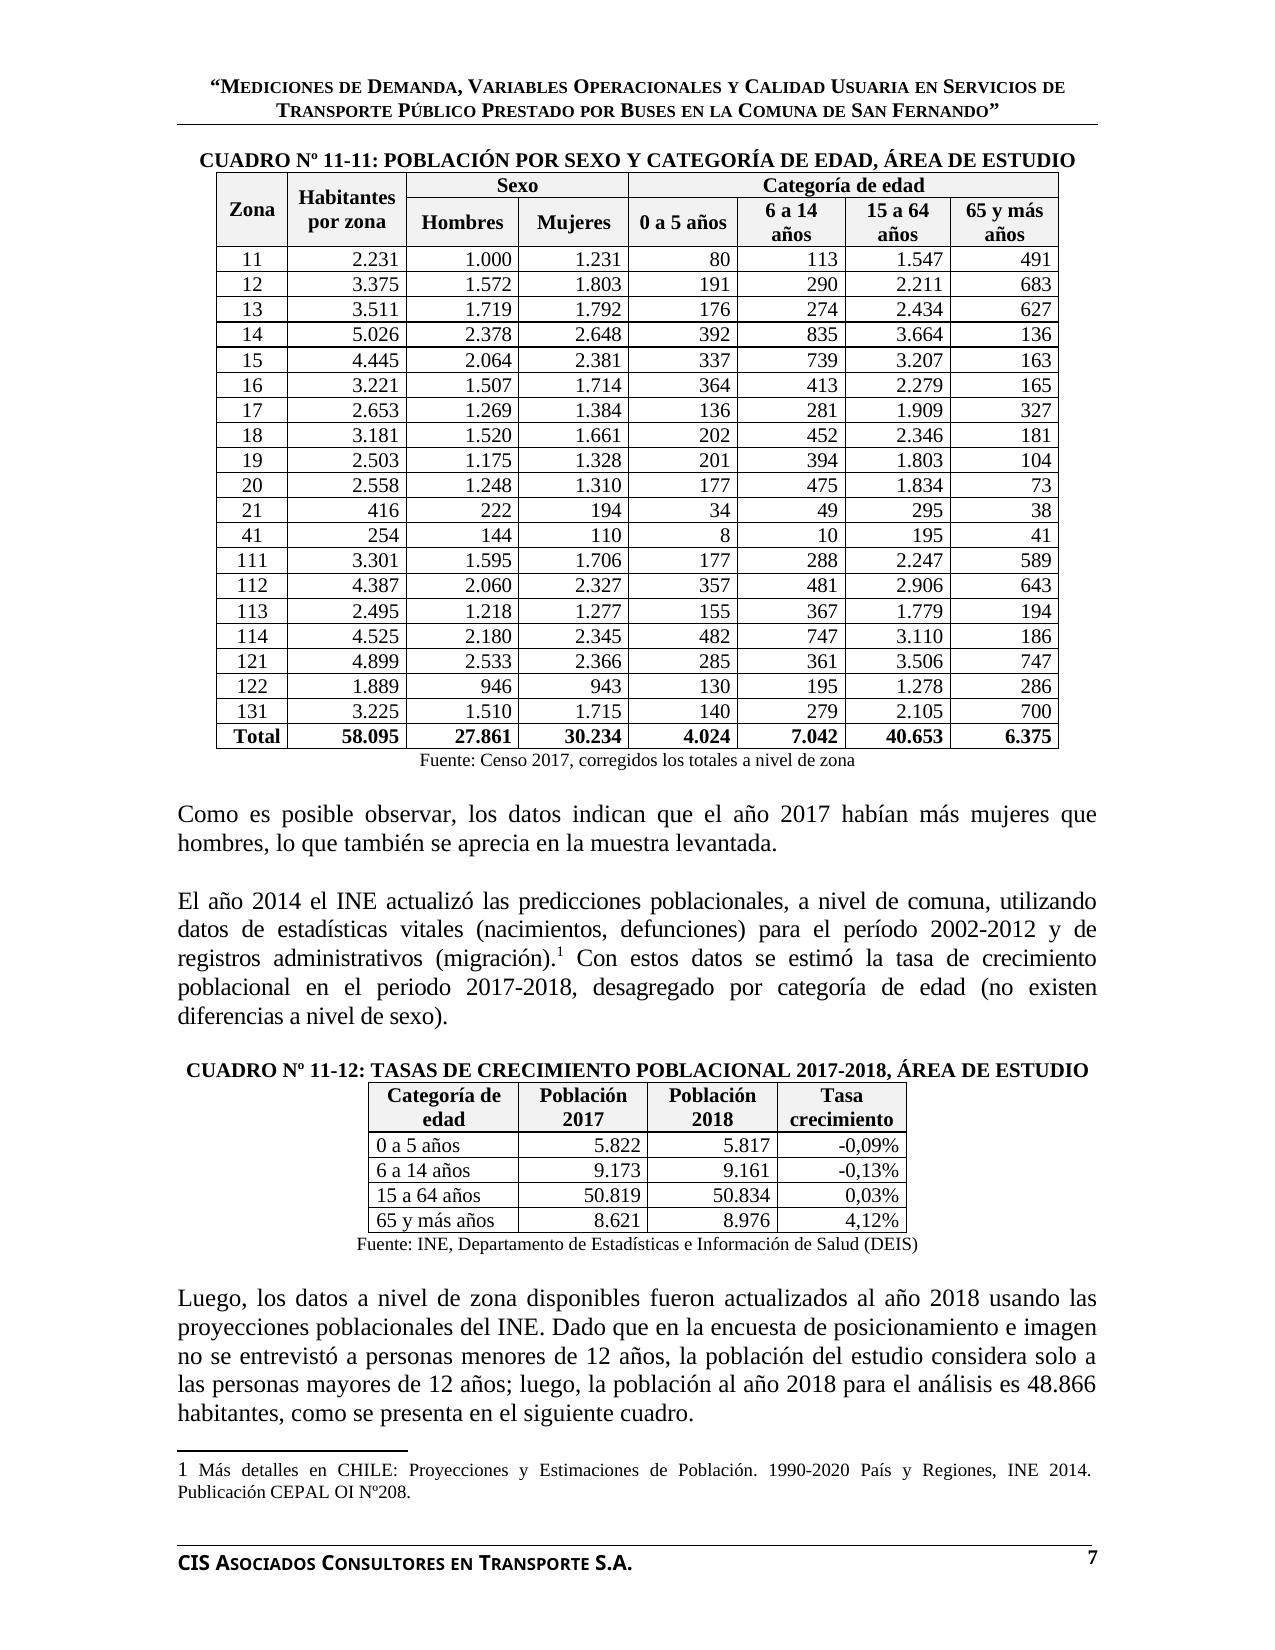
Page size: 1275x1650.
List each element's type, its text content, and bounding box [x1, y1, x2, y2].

table_cell 3.506 [846, 649, 950, 673]
table_header Habitantes por zona [288, 173, 406, 246]
table_cell 1.779 [846, 599, 950, 623]
table_cell 136 [951, 323, 1058, 346]
table_cell 643 [951, 574, 1058, 597]
table_cell 19 [217, 448, 287, 472]
table_cell 281 [738, 398, 845, 422]
table_cell 2.381 [519, 348, 628, 372]
table_cell Mujeres [519, 198, 628, 246]
table_cell 155 [629, 599, 737, 623]
table_cell 50.819 [519, 1183, 647, 1207]
table_cell 361 [738, 649, 845, 673]
table_cell 327 [951, 398, 1058, 422]
table_cell 9.161 [648, 1158, 777, 1182]
table_cell 165 [951, 373, 1058, 397]
table_cell 0,03% [778, 1183, 906, 1207]
table_cell 1.909 [846, 398, 950, 422]
table_cell 1.000 [407, 247, 518, 271]
table_cell 1.277 [519, 599, 628, 623]
table_cell 191 [629, 272, 737, 296]
table_cell 1.572 [407, 272, 518, 296]
table_cell 0 a 5 años [629, 198, 737, 246]
table_cell 34 [629, 498, 737, 522]
table_cell -0,13% [778, 1158, 906, 1182]
table_cell 2.279 [846, 373, 950, 397]
table_cell 16 [217, 373, 287, 397]
table_cell 2.346 [846, 423, 950, 447]
table_cell 2.231 [288, 247, 406, 271]
table_cell 122 [217, 674, 287, 698]
table_cell 49 [738, 498, 845, 522]
table_cell 285 [629, 649, 737, 673]
table_cell 201 [629, 448, 737, 472]
table_cell 1.803 [846, 448, 950, 472]
table_header Población 2017 [519, 1083, 647, 1131]
table_cell 946 [407, 674, 518, 698]
table_cell 10 [738, 523, 845, 547]
table_cell 1.715 [519, 699, 628, 723]
table_cell 41 [217, 523, 287, 547]
table_cell 65 y más años [369, 1208, 518, 1232]
table_cell 1.719 [407, 297, 518, 321]
table_cell 286 [951, 674, 1058, 698]
table_cell 357 [629, 574, 737, 597]
table_cell 111 [217, 548, 287, 572]
table_cell 1.714 [519, 373, 628, 397]
table_cell 113 [217, 599, 287, 623]
table_cell 835 [738, 323, 845, 346]
table_cell 8 [629, 523, 737, 547]
table_cell 121 [217, 649, 287, 673]
table_cell 295 [846, 498, 950, 522]
table_cell 144 [407, 523, 518, 547]
table_header Categoría de edad [629, 173, 1058, 197]
table_cell 6 a 14 años [369, 1158, 518, 1182]
table_cell 114 [217, 624, 287, 648]
table_cell 40.653 [846, 724, 950, 748]
table_cell 5.026 [288, 323, 406, 346]
table_cell 739 [738, 348, 845, 372]
table_cell 5.822 [519, 1133, 647, 1157]
table_cell 2.327 [519, 574, 628, 597]
table_cell 2.533 [407, 649, 518, 673]
table_cell 2.558 [288, 473, 406, 497]
table_cell 15 a 64 años [369, 1183, 518, 1207]
table_cell 30.234 [519, 724, 628, 748]
table_cell 2.180 [407, 624, 518, 648]
table_cell 112 [217, 574, 287, 597]
table_cell 747 [951, 649, 1058, 673]
text Como es posible observar, los datos indican que el año 2017 habían más mujeres que hombres, lo que también se aprecia en la muestra levantada. [177, 799, 1098, 857]
table_cell 8.621 [519, 1208, 647, 1232]
table_cell Total [217, 724, 287, 748]
table_cell 1.792 [519, 297, 628, 321]
table_cell 195 [846, 523, 950, 547]
table_cell 1.510 [407, 699, 518, 723]
table_cell 1.231 [519, 247, 628, 271]
text Luego, los datos a nivel de zona disponibles fueron actualizados al año 2018 usando las proyecciones poblacionales del INE. Dado que en la encuesta de posicionamiento e imagen no se entrevistó a personas menores de 12 años, la población del estudio considera solo a las personas mayores de 12 años; luego, la población al año 2018 para el análisis es 48.866 habitantes, como se presenta en el siguiente cuadro. [177, 1283, 1098, 1427]
table_cell 4.525 [288, 624, 406, 648]
table_cell 4.387 [288, 574, 406, 597]
table_cell 15 a 64 años [846, 198, 950, 246]
table_cell 73 [951, 473, 1058, 497]
table_cell 491 [951, 247, 1058, 271]
table_cell 279 [738, 699, 845, 723]
table_cell 2.906 [846, 574, 950, 597]
table_cell 254 [288, 523, 406, 547]
table_cell 2.211 [846, 272, 950, 296]
table_cell 4.899 [288, 649, 406, 673]
table_cell 1.269 [407, 398, 518, 422]
table_cell 2.503 [288, 448, 406, 472]
table_cell 2.648 [519, 323, 628, 346]
table_cell 41 [951, 523, 1058, 547]
table_cell 367 [738, 599, 845, 623]
table_cell 27.861 [407, 724, 518, 748]
table_cell 50.834 [648, 1183, 777, 1207]
table_cell 2.434 [846, 297, 950, 321]
table_cell 4.024 [629, 724, 737, 748]
table_cell 452 [738, 423, 845, 447]
table_cell 14 [217, 323, 287, 346]
table_cell -0,09% [778, 1133, 906, 1157]
table_cell 15 [217, 348, 287, 372]
table_cell 394 [738, 448, 845, 472]
text El año 2014 el INE actualizó las predicciones poblacionales, a nivel de comuna, utilizando datos de estadísticas vitales (nacimientos, defunciones) para el período 2002-2012 y de registros administrativos (migración). Con estos datos se estimó la tasa de crecimiento poblacional en el periodo 2017-2018, desagregado por categoría de edad (no existen diferencias a nivel de sexo). [177, 886, 1098, 1029]
table_cell 2.345 [519, 624, 628, 648]
table_cell 3.664 [846, 323, 950, 346]
table_cell 1.706 [519, 548, 628, 572]
table_cell 288 [738, 548, 845, 572]
table_cell 2.105 [846, 699, 950, 723]
table_cell 130 [629, 674, 737, 698]
table_cell 194 [519, 498, 628, 522]
table_cell 4.445 [288, 348, 406, 372]
table_cell 1.507 [407, 373, 518, 397]
table_cell 392 [629, 323, 737, 346]
table_cell 4,12% [778, 1208, 906, 1232]
text Fuente: INE, Departamento de Estadísticas e Información de Salud (DEIS) [177, 1233, 1098, 1254]
text Fuente: Censo 2017, corregidos los totales a nivel de zona [177, 749, 1098, 771]
table_cell 2.495 [288, 599, 406, 623]
table_cell 202 [629, 423, 737, 447]
table_cell 58.095 [288, 724, 406, 748]
table_cell 627 [951, 297, 1058, 321]
table_cell 481 [738, 574, 845, 597]
table_cell 18 [217, 423, 287, 447]
table_header Población 2018 [648, 1083, 777, 1131]
table_cell 12 [217, 272, 287, 296]
table_cell 2.247 [846, 548, 950, 572]
table_header Sexo [407, 173, 628, 197]
table_header Categoría de edad [369, 1083, 518, 1131]
text CUADRO Nº 11-11: POBLACIÓN POR sexo y categoría de edad, área de estudio [177, 148, 1098, 172]
table_cell 38 [951, 498, 1058, 522]
table_cell 1.175 [407, 448, 518, 472]
table_header Zona [217, 173, 287, 246]
table_header Tasa crecimiento [778, 1083, 906, 1131]
table_cell 113 [738, 247, 845, 271]
table_cell 20 [217, 473, 287, 497]
table_cell 337 [629, 348, 737, 372]
table_cell 1.328 [519, 448, 628, 472]
table_cell 1.310 [519, 473, 628, 497]
table_cell 3.181 [288, 423, 406, 447]
table_cell 80 [629, 247, 737, 271]
table_cell 3.110 [846, 624, 950, 648]
table_cell 3.511 [288, 297, 406, 321]
table_cell 8.976 [648, 1208, 777, 1232]
table_cell 131 [217, 699, 287, 723]
table_cell 589 [951, 548, 1058, 572]
table_cell 290 [738, 272, 845, 296]
table_cell 2.060 [407, 574, 518, 597]
table_cell 1.547 [846, 247, 950, 271]
table_cell 3.221 [288, 373, 406, 397]
table_cell 163 [951, 348, 1058, 372]
table_cell 1.834 [846, 473, 950, 497]
table_cell 274 [738, 297, 845, 321]
table_cell 140 [629, 699, 737, 723]
table_cell 1.248 [407, 473, 518, 497]
table_cell 110 [519, 523, 628, 547]
table_cell 1.803 [519, 272, 628, 296]
text CUADRO Nº 11-12: Tasas de crecimiento poblacional 2017-2018, área de estudio [177, 1058, 1098, 1082]
table_cell 186 [951, 624, 1058, 648]
table_cell 136 [629, 398, 737, 422]
table_cell 1.595 [407, 548, 518, 572]
table_cell 683 [951, 272, 1058, 296]
table_cell 943 [519, 674, 628, 698]
table_cell 5.817 [648, 1133, 777, 1157]
table_cell 475 [738, 473, 845, 497]
table_cell 1.278 [846, 674, 950, 698]
table_cell 6.375 [951, 724, 1058, 748]
table_cell 1.520 [407, 423, 518, 447]
table_cell 1.218 [407, 599, 518, 623]
table_cell 747 [738, 624, 845, 648]
table_cell 104 [951, 448, 1058, 472]
table_cell 9.173 [519, 1158, 647, 1182]
table_cell 3.301 [288, 548, 406, 572]
table_cell 1.661 [519, 423, 628, 447]
table_cell 65 y más años [951, 198, 1058, 246]
table_cell 2.653 [288, 398, 406, 422]
table_cell 21 [217, 498, 287, 522]
table_cell 700 [951, 699, 1058, 723]
table_cell 2.378 [407, 323, 518, 346]
table_cell 482 [629, 624, 737, 648]
table_cell 181 [951, 423, 1058, 447]
table_cell 1.889 [288, 674, 406, 698]
table_cell 3.207 [846, 348, 950, 372]
table_cell 177 [629, 548, 737, 572]
table_cell 2.064 [407, 348, 518, 372]
table_cell 194 [951, 599, 1058, 623]
table_cell 1.384 [519, 398, 628, 422]
table_cell 7.042 [738, 724, 845, 748]
table_cell 17 [217, 398, 287, 422]
table_cell 195 [738, 674, 845, 698]
table_cell Hombres [407, 198, 518, 246]
table_cell 3.225 [288, 699, 406, 723]
table_cell 11 [217, 247, 287, 271]
table_cell 3.375 [288, 272, 406, 296]
table_cell 222 [407, 498, 518, 522]
table_cell 177 [629, 473, 737, 497]
table_cell 364 [629, 373, 737, 397]
table_cell 13 [217, 297, 287, 321]
table_cell 413 [738, 373, 845, 397]
table_cell 176 [629, 297, 737, 321]
table_cell 2.366 [519, 649, 628, 673]
table_cell 0 a 5 años [369, 1133, 518, 1157]
table_cell 416 [288, 498, 406, 522]
table_cell 6 a 14 años [738, 198, 845, 246]
